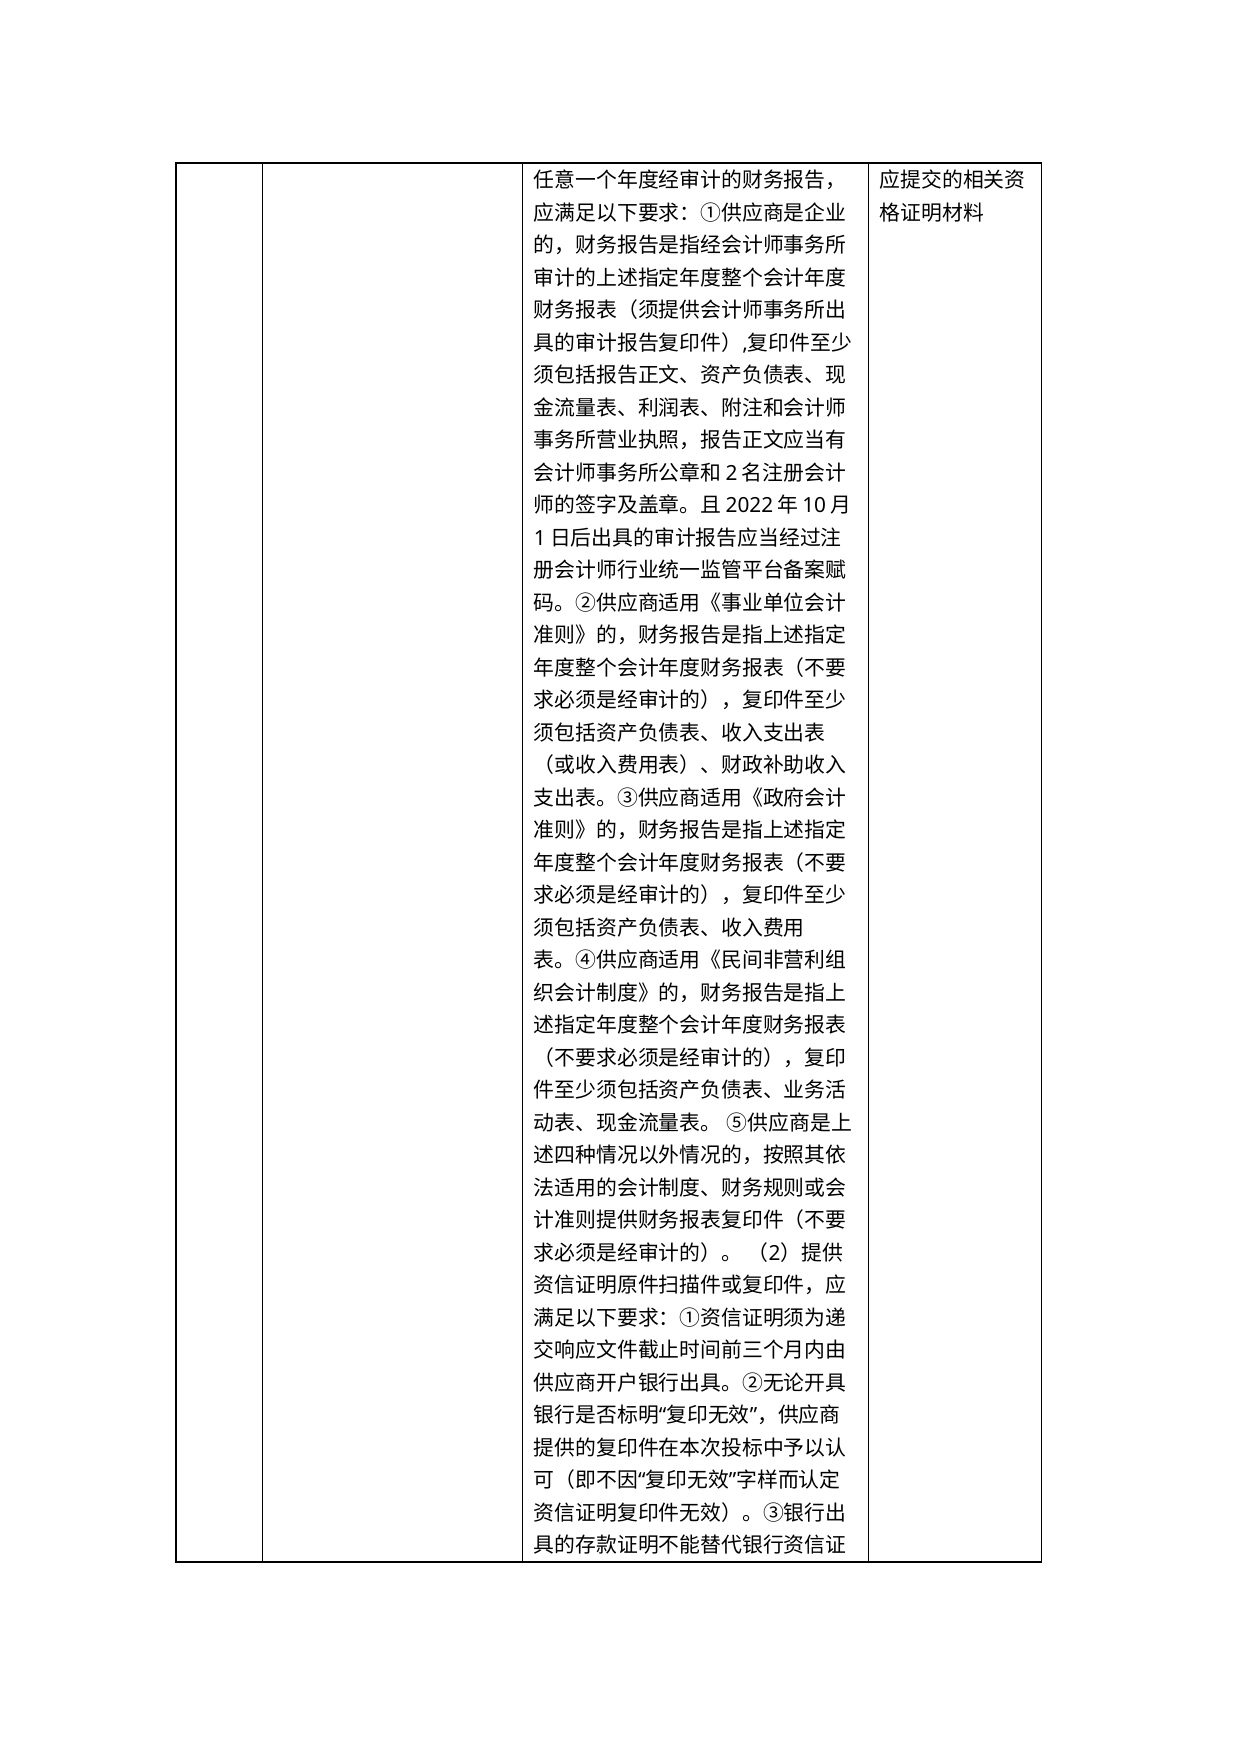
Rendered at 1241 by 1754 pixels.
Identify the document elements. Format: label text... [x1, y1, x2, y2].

table_cell 2 [177, 164, 262, 1561]
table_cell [263, 164, 522, 1561]
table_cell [869, 164, 1041, 1561]
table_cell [523, 164, 868, 1561]
